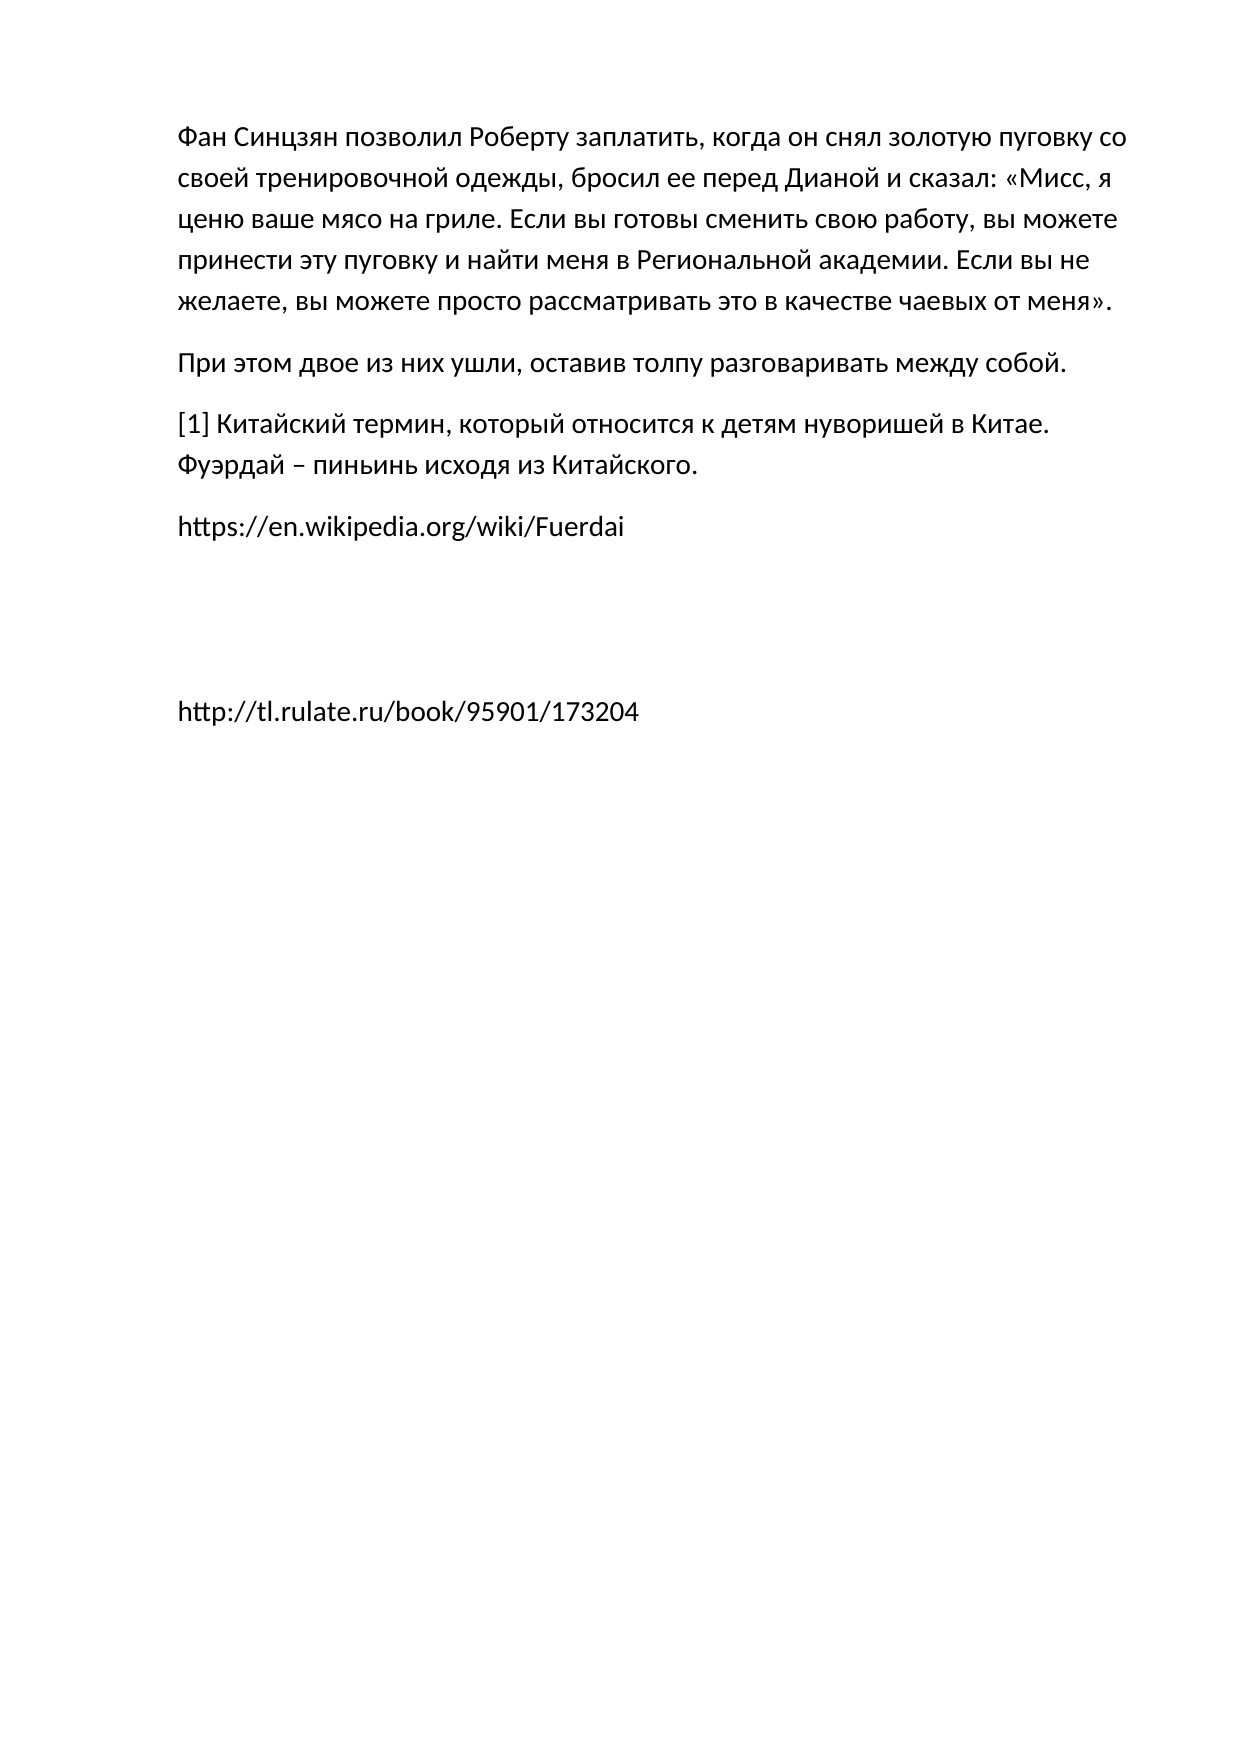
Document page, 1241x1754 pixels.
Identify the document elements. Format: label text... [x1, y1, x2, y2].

text При этом двое из них ушли, оставив толпу разговаривать между собой. [177, 344, 1152, 379]
text [1] Китайский термин, который относится к детям нуворишей в Китае. Фуэрдай – пиньинь исходя из Китайского. [177, 405, 1152, 482]
text Фан Синцзян позволил Роберту заплатить, когда он снял золотую пуговку со своей тренировочной одежды, бросил ее перед Дианой и сказал: «Мисс, я ценю ваше мясо на гриле. Если вы готовы сменить свою работу, вы можете принести эту пуговку и найти меня в Региональной академии. Если вы не желаете, вы можете просто рассматривать это в качестве чаевых от меня». [177, 118, 1152, 317]
text http://tl.rulate.ru/book/95901/173204 [177, 693, 1152, 729]
text https://en.wikipedia.org/wiki/Fuerdai [177, 508, 1152, 544]
